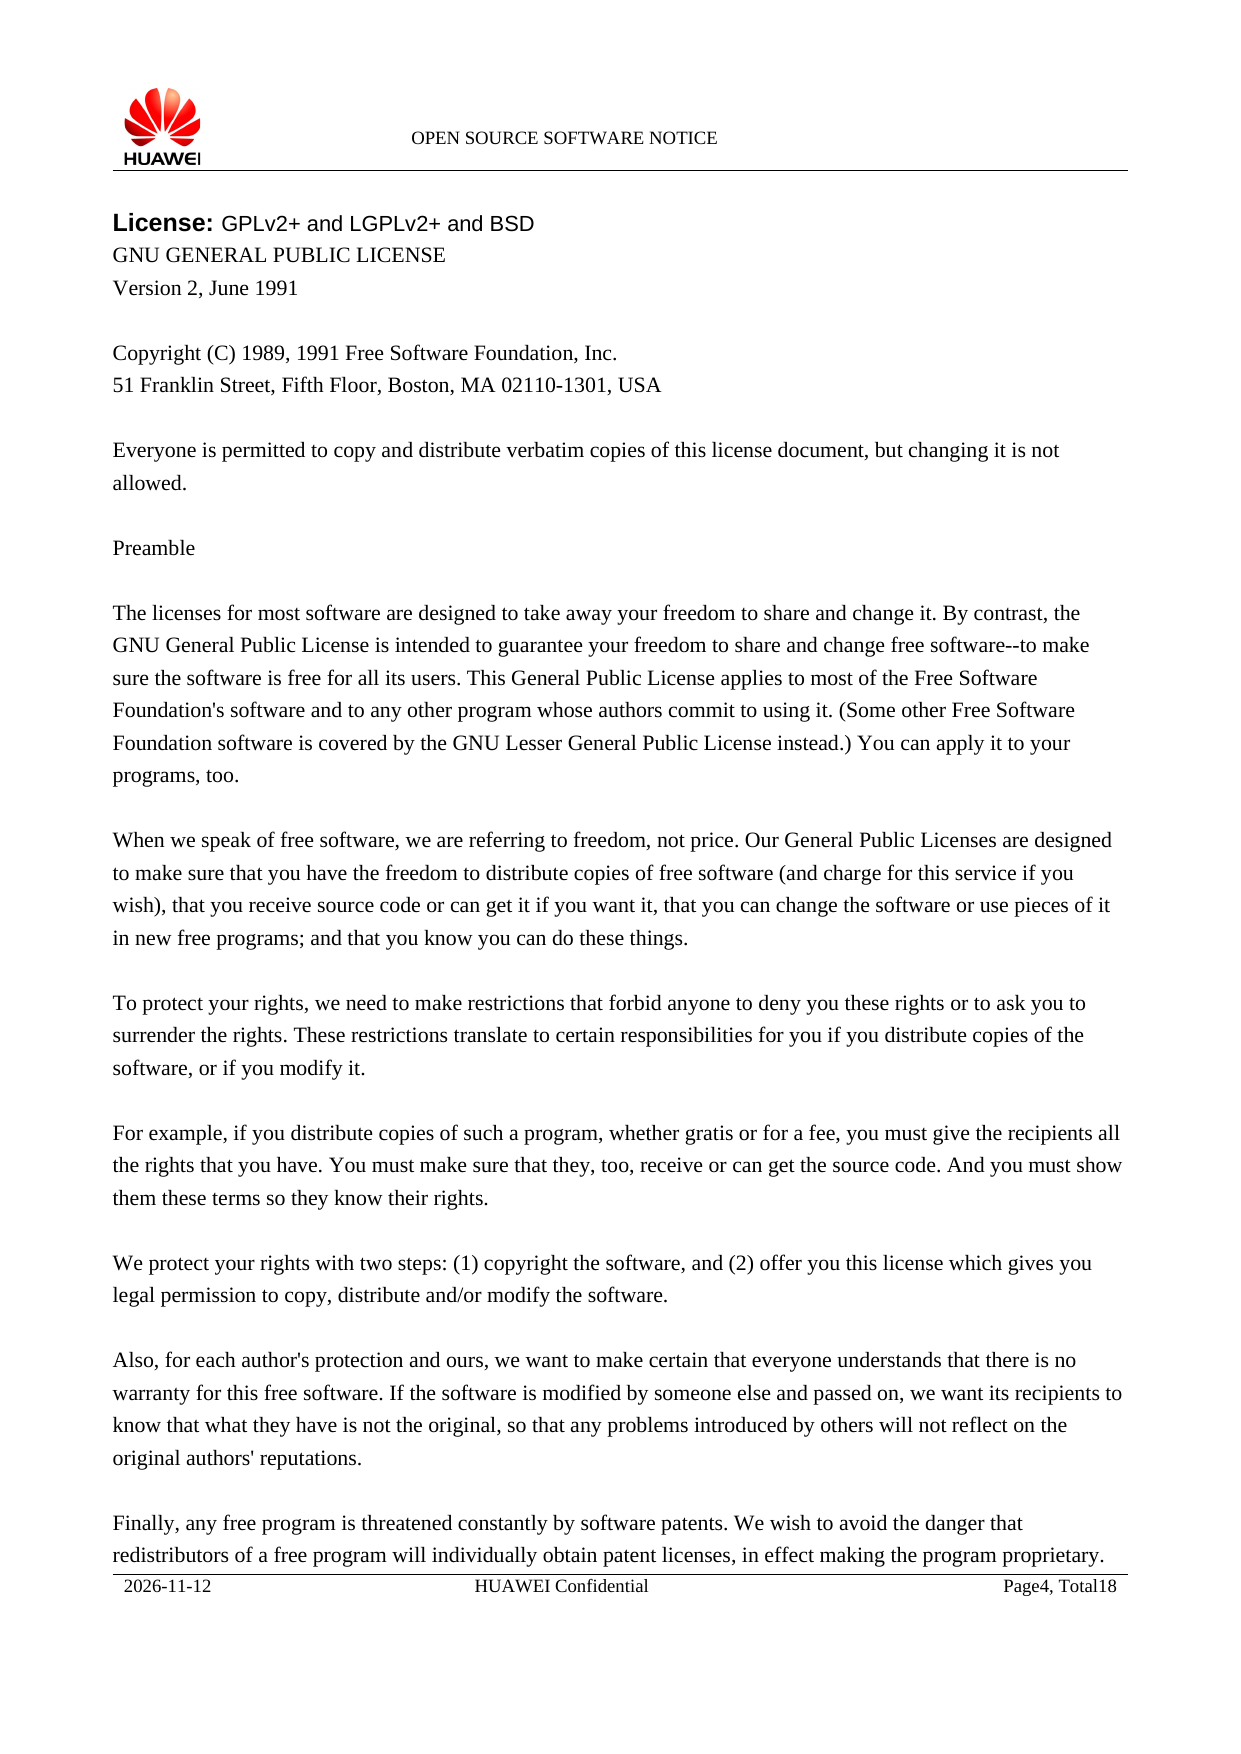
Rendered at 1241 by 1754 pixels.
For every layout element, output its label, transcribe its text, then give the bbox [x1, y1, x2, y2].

text License: GPLv2+ and LGPLv2+ and BSD [112, 206, 1128, 239]
picture [124, 88, 201, 165]
